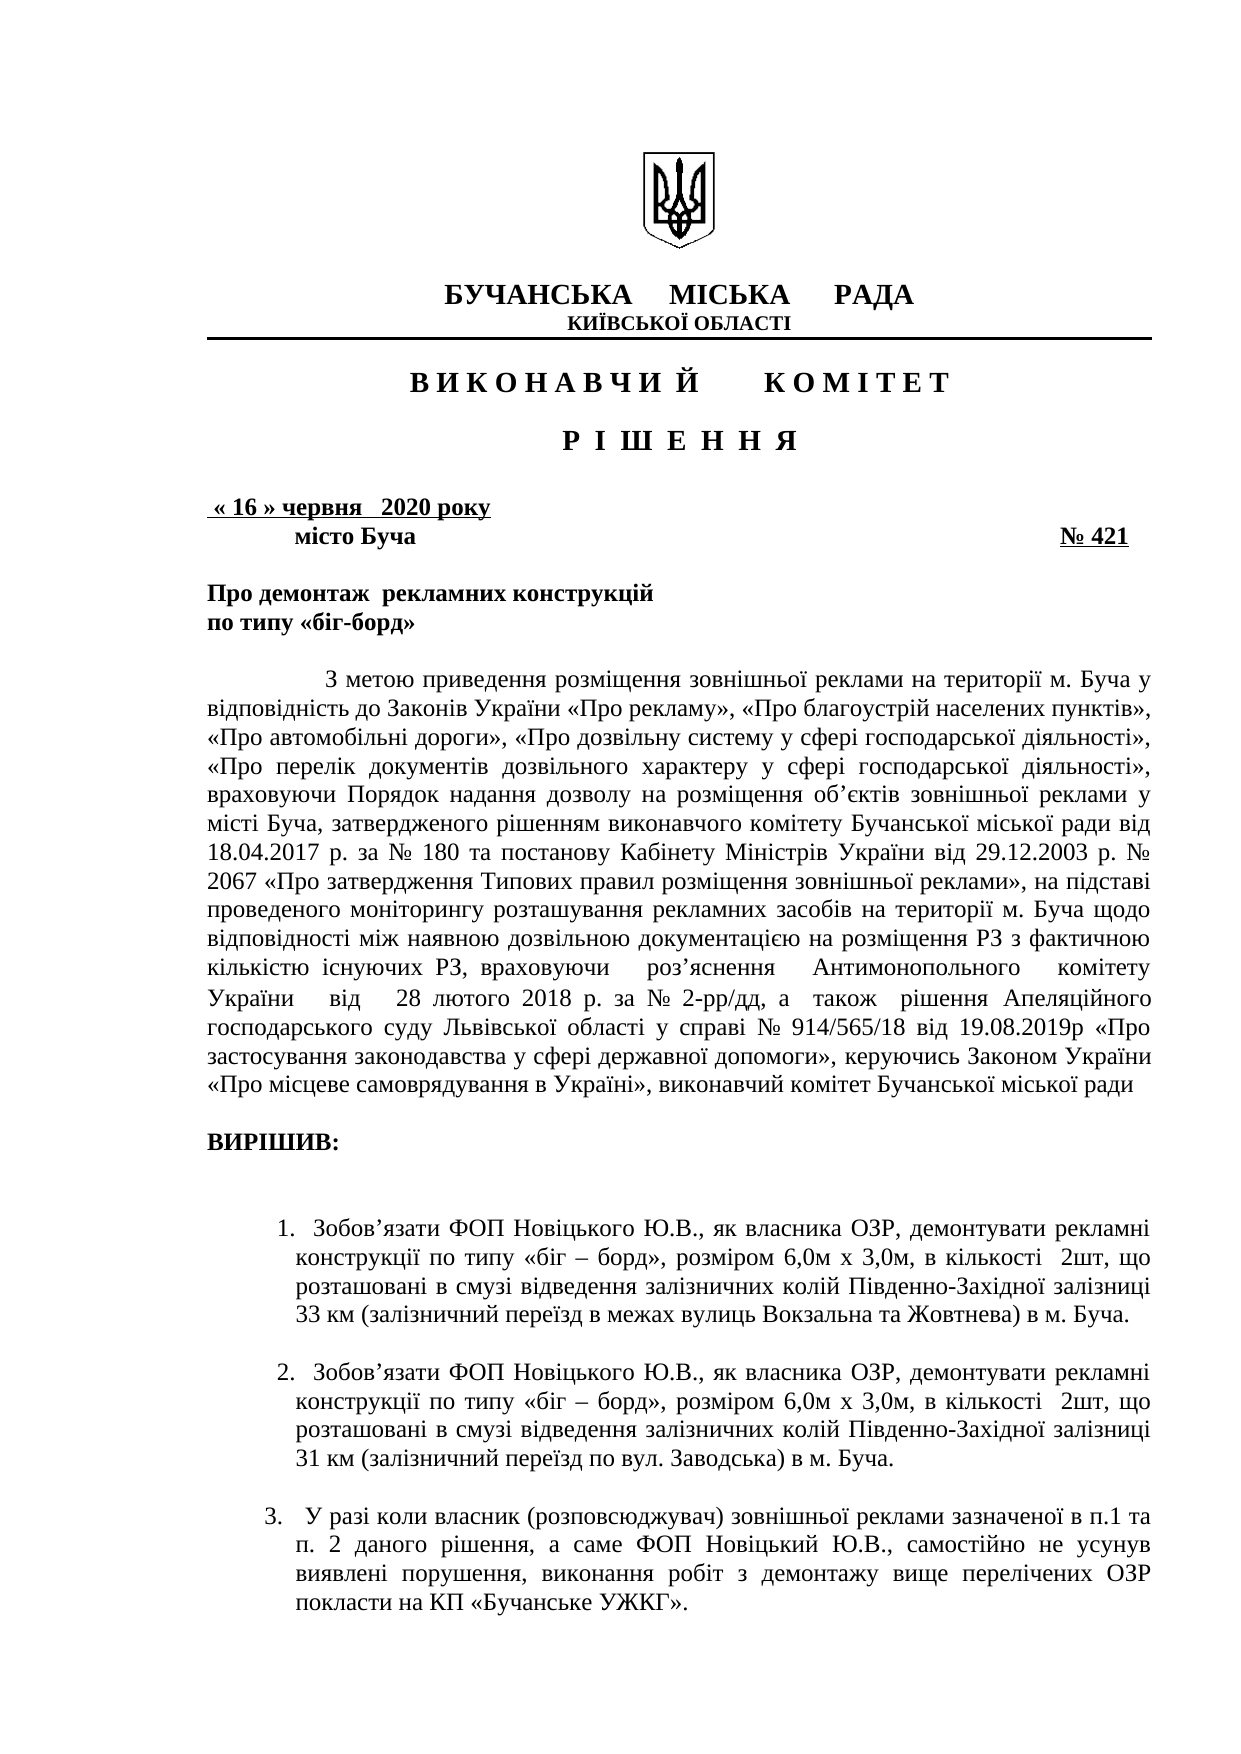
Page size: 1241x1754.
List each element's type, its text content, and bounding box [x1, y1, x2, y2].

text В И К О Н А В Ч И Й К О М І Т Е Т [207, 365, 1152, 398]
text ВИРІШИВ: [207, 1127, 1152, 1156]
text КИЇВСЬКОЇ ОБЛАСТІ [207, 311, 1152, 337]
text З метою приведення розміщення зовнішньої реклами на території м. Буча у відповідність до Законів України «Про рекламу», «Про благоустрій населених пунктів», «Про автомобільні дороги», «Про дозвільну систему у сфері господарської діяльності», «Про перелік документів дозвільного характеру у сфері господарської діяльності», враховуючи Порядок надання дозволу на розміщення об’єктів зовнішньої реклами у місті Буча, затвердженого рішенням виконавчого комітету Бучанської міської ради від 18.04.2017 р. за № 180 та постанову Кабінету Міністрів України від 29.12.2003 р. № 2067 «Про затвердження Типових правил розміщення зовнішньої реклами», на підставі проведеного моніторингу розташування рекламних засобів на території м. Буча щодо відповідності між наявною дозвільною документацією на розміщення РЗ з фактичною кількістю існуючих РЗ, враховуючи роз’яснення Антимонопольного комітету України від 28 лютого 2018 р. за № 2-рр/дд, а також рішення Апеляційного господарського суду Львівської області у справі № 914/565/18 від 19.08.2019р «Про застосування законодавства у сфері державної допомоги», керуючись Законом України «Про місцеве самоврядування в Україні», виконавчий комітет Бучанської міської ради [207, 664, 1152, 1098]
text Р І Ш Е Н Н Я [207, 423, 1152, 457]
text 3. У разі коли власник (розповсюджувач) зовнішньої реклами зазначеної в п.1 та п. 2 даного рішення, а саме ФОП Новіцький Ю.В., самостійно не усунув виявлені порушення, виконання робіт з демонтажу вище перелічених ОЗР покласти на КП «Бучанське УЖКГ». [207, 1501, 1152, 1616]
text місто Буча № 421 [207, 521, 1152, 549]
text 1. Зобовʼязати ФОП Новіцького Ю.В., як власника ОЗР, демонтувати рекламні конструкції по типу «біг – борд», розміром 6,0м х 3,0м, в кількості 2шт, що розташовані в смузі відведення залізничних колій Південно-Західної залізниці 33 км (залізничний переїзд в межах вулиць Вокзальна та Жовтнева) в м. Буча. [207, 1213, 1152, 1328]
text « 16 » червня 2020 року [207, 492, 1152, 521]
text БУЧАНСЬКА МІСЬКА РАДА [207, 277, 1152, 311]
text по типу «біг-борд» [207, 607, 1152, 636]
text 2. Зобовʼязати ФОП Новіцького Ю.В., як власника ОЗР, демонтувати рекламні конструкції по типу «біг – борд», розміром 6,0м х 3,0м, в кількості 2шт, що розташовані в смузі відведення залізничних колій Південно-Західної залізниці 31 км (залізничний переїзд по вул. Заводська) в м. Буча. [207, 1357, 1152, 1472]
text Про демонтаж рекламних конструкцій [207, 578, 1152, 607]
